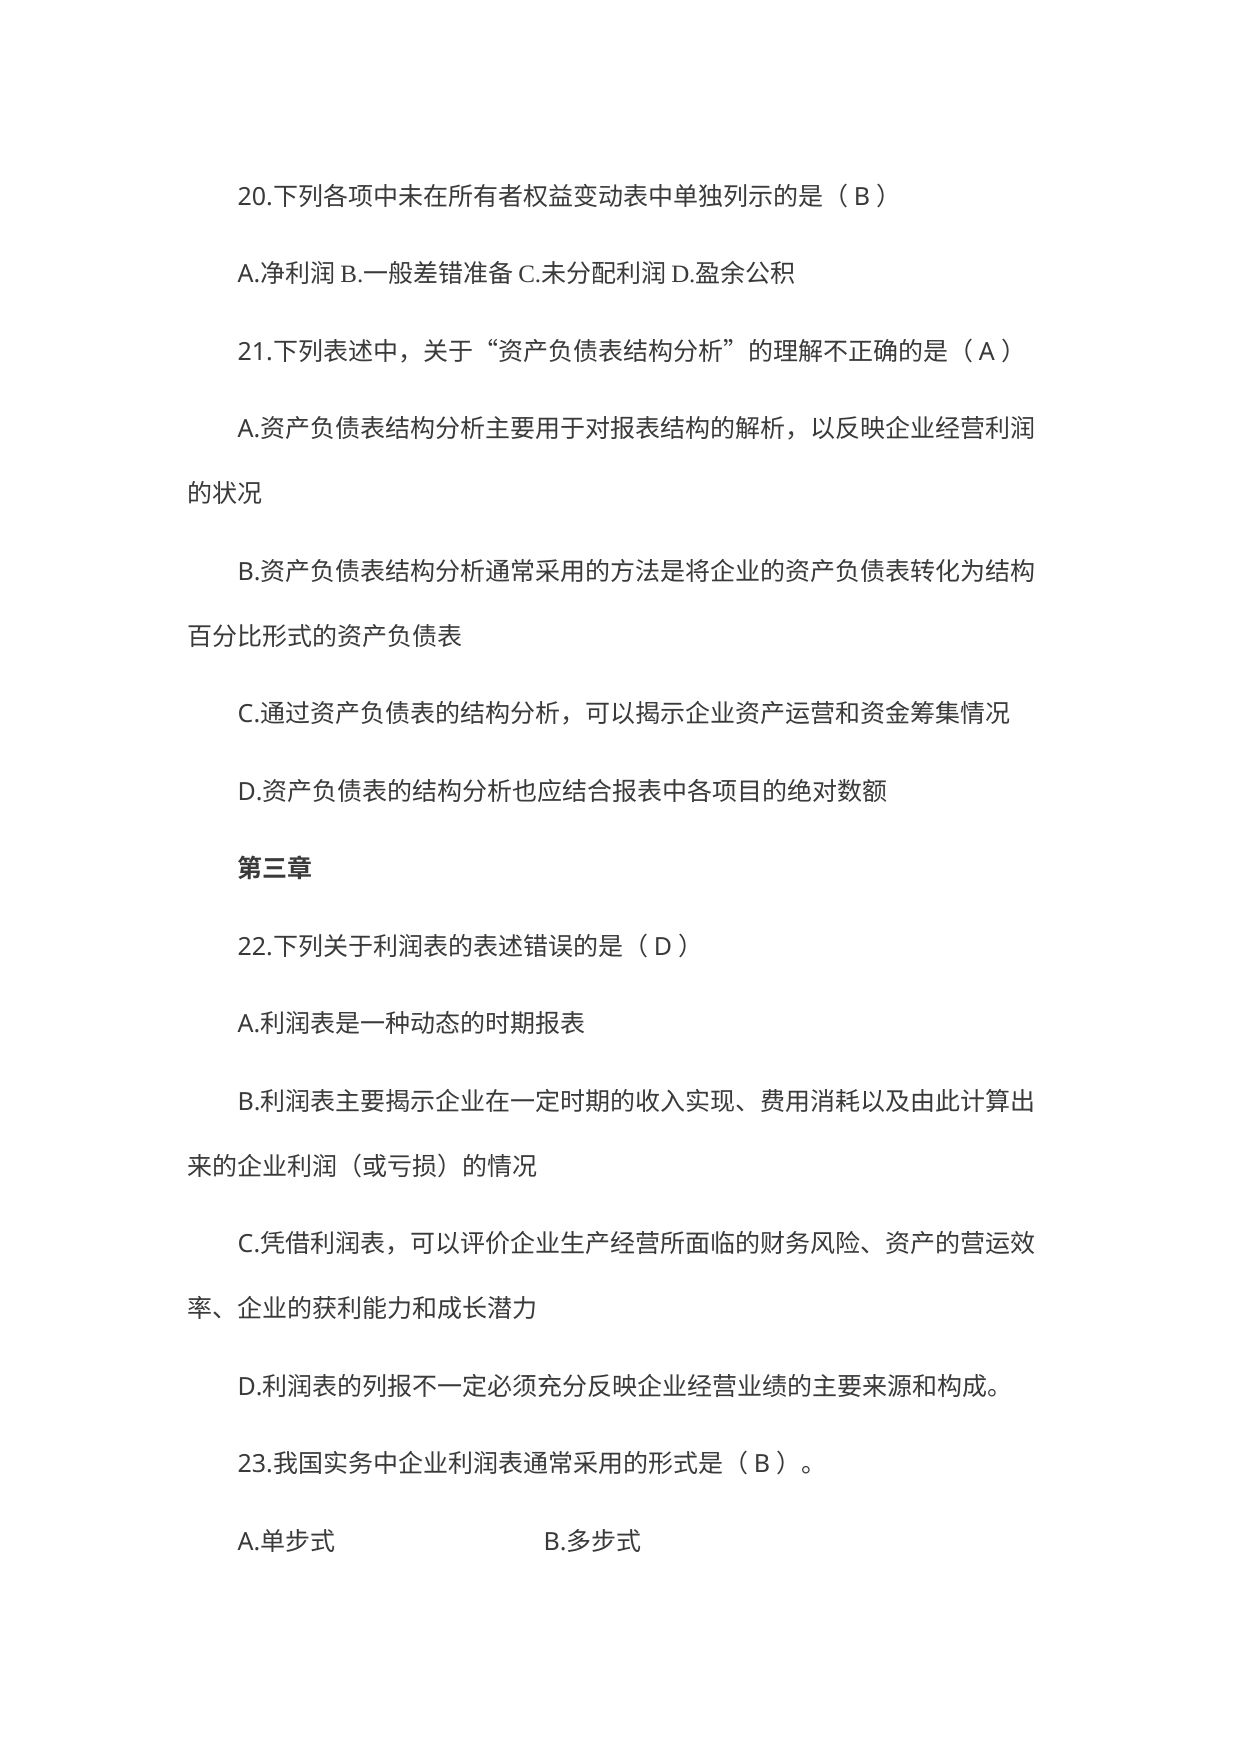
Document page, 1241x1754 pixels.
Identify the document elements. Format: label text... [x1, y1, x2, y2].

text A.净利润B.一般差错准备C.未分配利润D.盈余公积 [187, 239, 1053, 304]
text B.利润表主要揭示企业在一定时期的收入实现、费用消耗以及由此计算出来的企业利润（或亏损）的情况 [187, 1067, 1053, 1197]
text D.利润表的列报不一定必须充分反映企业经营业绩的主要来源和构成。 [187, 1352, 1053, 1417]
text A.资产负债表结构分析主要用于对报表结构的解析，以反映企业经营利润的状况 [187, 394, 1053, 524]
text C.通过资产负债表的结构分析，可以揭示企业资产运营和资金筹集情况 [187, 679, 1053, 744]
text 23.我国实务中企业利润表通常采用的形式是（ B ）。 [187, 1429, 1053, 1494]
text D.资产负债表的结构分析也应结合报表中各项目的绝对数额 [187, 757, 1053, 822]
text 第三章 [187, 834, 1053, 899]
text 20.下列各项中未在所有者权益变动表中单独列示的是（ B ） [187, 162, 1053, 227]
text C.凭借利润表，可以评价企业生产经营所面临的财务风险、资产的营运效率、企业的获利能力和成长潜力 [187, 1209, 1053, 1339]
text A.利润表是一种动态的时期报表 [187, 989, 1053, 1054]
text 21.下列表述中，关于“资产负债表结构分析”的理解不正确的是（ A ） [187, 317, 1053, 382]
text B.资产负债表结构分析通常采用的方法是将企业的资产负债表转化为结构百分比形式的资产负债表 [187, 537, 1053, 667]
text 22.下列关于利润表的表述错误的是（ D ） [187, 912, 1053, 977]
text A.单步式 B.多步式 [187, 1507, 1053, 1572]
